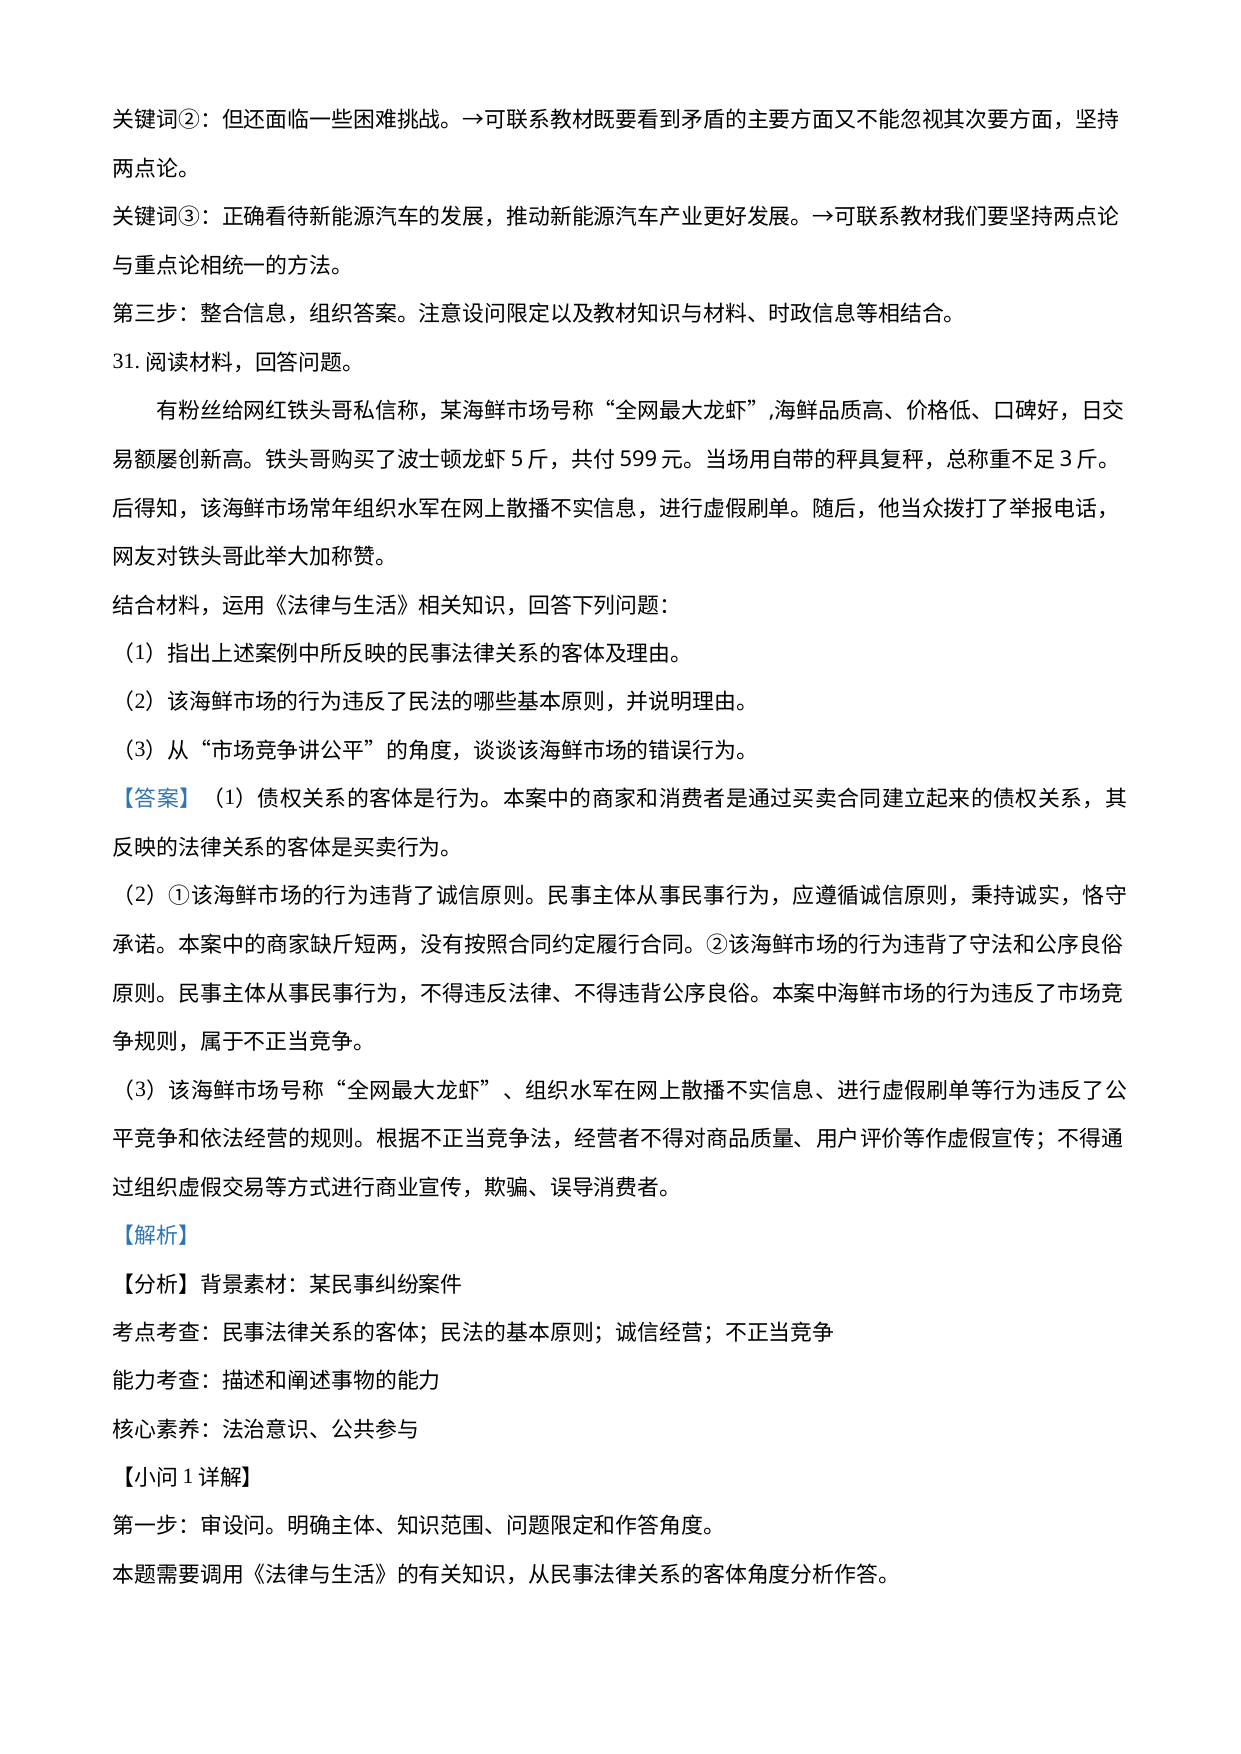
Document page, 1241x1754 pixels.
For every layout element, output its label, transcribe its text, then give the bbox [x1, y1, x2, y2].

text 第三步：整合信息，组织答案。注意设问限定以及教材知识与材料、时政信息等相结合。 [112, 296, 1128, 328]
text （3）该海鲜市场号称“全网最大龙虾”、组织水军在网上散播不实信息、进行虚假刷单等行为违反了公平竞争和依法经营的规则。根据不正当竞争法，经营者不得对商品质量、用户评价等作虚假宣传；不得通过组织虚假交易等方式进行商业宣传，欺骗、误导消费者。 [112, 1072, 1128, 1202]
text 本题需要调用《法律与生活》的有关知识，从民事法律关系的客体角度分析作答。 [112, 1556, 1128, 1589]
text 关键词③：正确看待新能源汽车的发展，推动新能源汽车产业更好发展。→可联系教材我们要坚持两点论与重点论相统一的方法。 [112, 199, 1128, 280]
text 有粉丝给网红铁头哥私信称，某海鲜市场号称“全网最大龙虾”,海鲜品质高、价格低、口碑好，日交易额屡创新高。铁头哥购买了波士顿龙虾5斤，共付599元。当场用自带的秤具复秤，总称重不足3斤。后得知，该海鲜市场常年组织水军在网上散播不实信息，进行虚假刷单。随后，他当众拨打了举报电话，网友对铁头哥此举大加称赞。 [112, 393, 1128, 571]
text 31. 阅读材料，回答问题。 [112, 344, 1128, 377]
text 考点考查：民事法律关系的客体；民法的基本原则；诚信经营；不正当竞争 [112, 1315, 1128, 1347]
text 【小问1详解】 [112, 1460, 1128, 1492]
text 能力考查：描述和阐述事物的能力 [112, 1363, 1128, 1396]
text （2）该海鲜市场的行为违反了民法的哪些基本原则，并说明理由。 [112, 684, 1128, 716]
text 关键词②：但还面临一些困难挑战。→可联系教材既要看到矛盾的主要方面又不能忽视其次要方面，坚持两点论。 [112, 102, 1128, 183]
text （2）①该海鲜市场的行为违背了诚信原则。民事主体从事民事行为，应遵循诚信原则，秉持诚实，恪守承诺。本案中的商家缺斤短两，没有按照合同约定履行合同。②该海鲜市场的行为违背了守法和公序良俗原则。民事主体从事民事行为，不得违反法律、不得违背公序良俗。本案中海鲜市场的行为违反了市场竞争规则，属于不正当竞争。 [112, 878, 1128, 1056]
text 【解析】 [112, 1218, 1128, 1251]
text 核心素养：法治意识、公共参与 [112, 1411, 1128, 1444]
text 结合材料，运用《法律与生活》相关知识，回答下列问题： [112, 587, 1128, 620]
text 【分析】背景素材：某民事纠纷案件 [112, 1266, 1128, 1299]
text （1）指出上述案例中所反映的民事法律关系的客体及理由。 [112, 636, 1128, 668]
text （3）从“市场竞争讲公平”的角度，谈谈该海鲜市场的错误行为。 [112, 732, 1128, 765]
text 【答案】（1）债权关系的客体是行为。本案中的商家和消费者是通过买卖合同建立起来的债权关系，其反映的法律关系的客体是买卖行为。 [112, 781, 1128, 862]
text 第一步：审设问。明确主体、知识范围、问题限定和作答角度。 [112, 1508, 1128, 1541]
